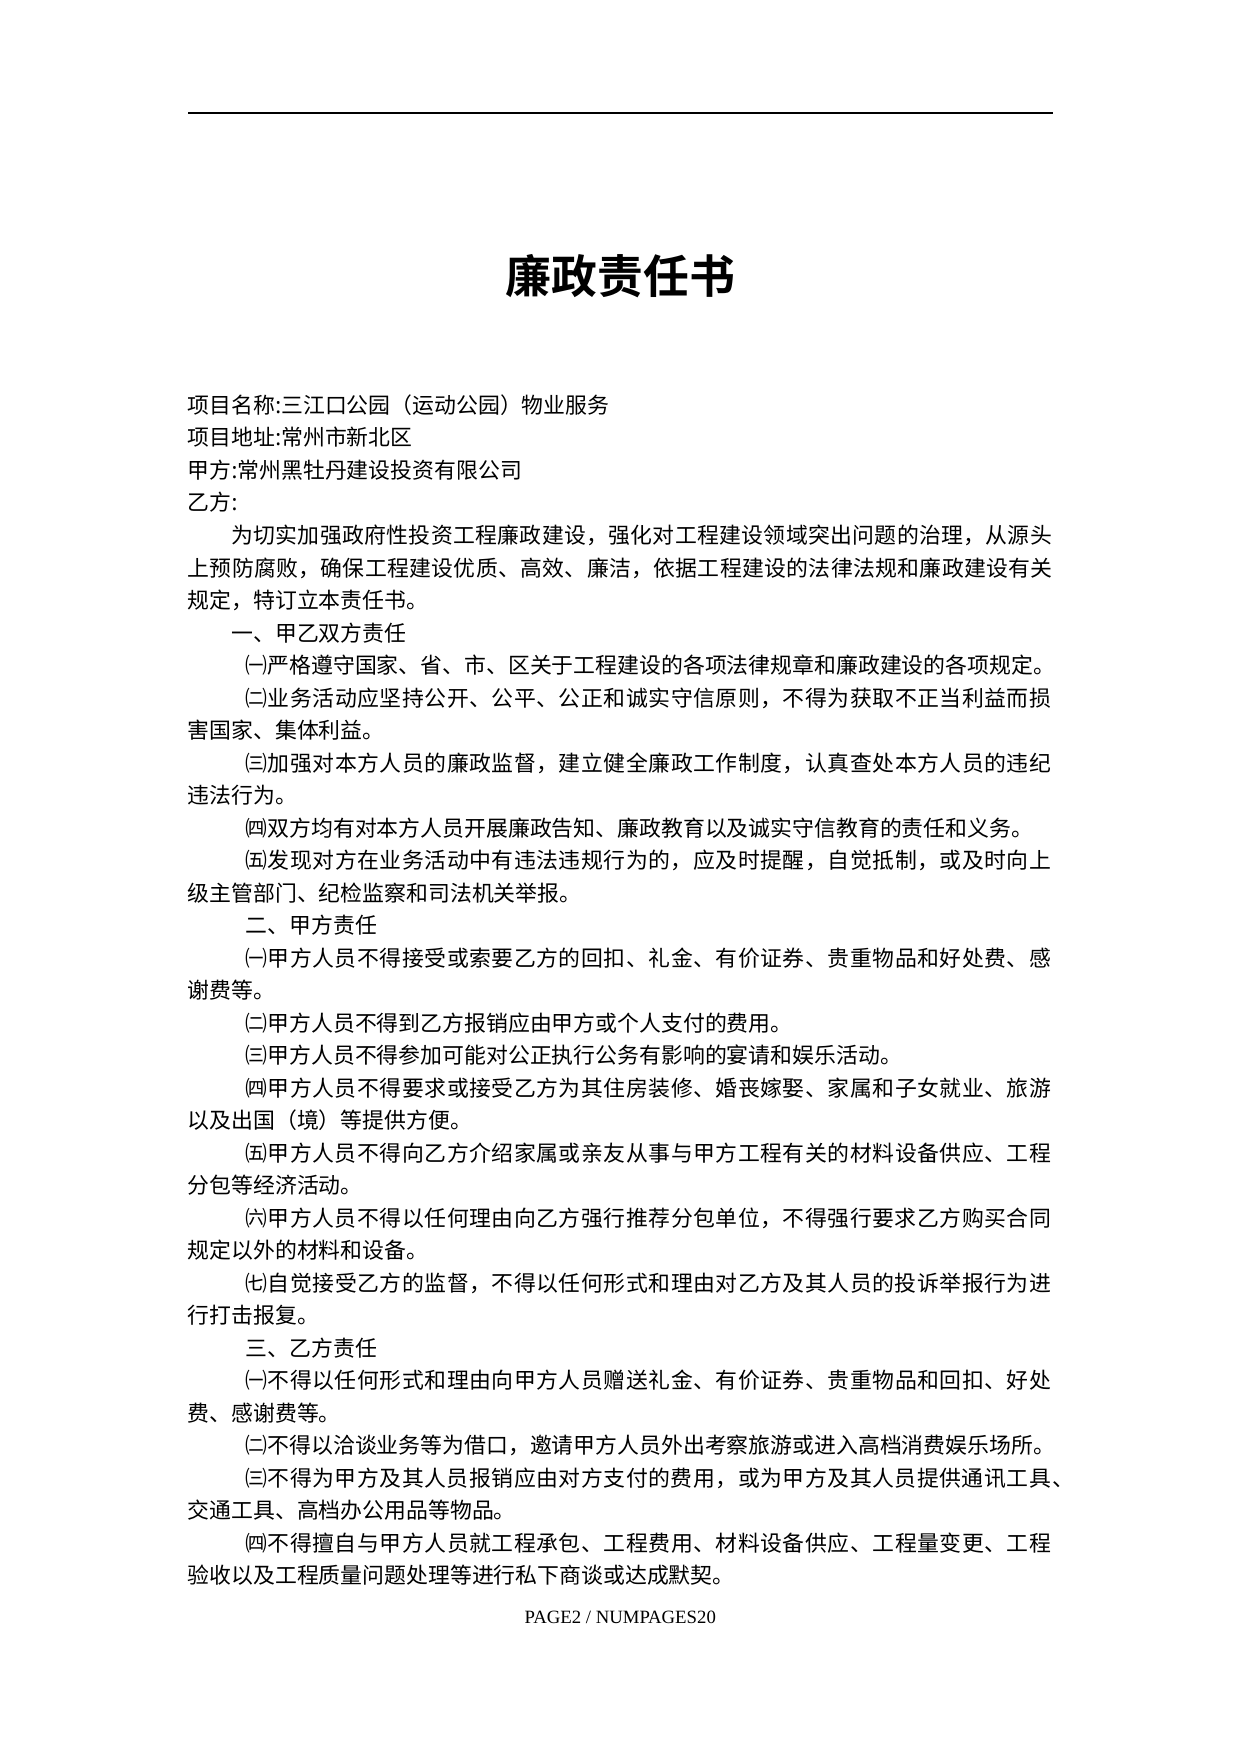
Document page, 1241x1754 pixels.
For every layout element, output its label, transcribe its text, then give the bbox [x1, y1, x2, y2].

text ㈠不得以任何形式和理由向甲方人员赠送礼金、有价证券、贵重物品和回扣、好处费、感谢费等。 [187, 1363, 1053, 1428]
text ㈡不得以洽谈业务等为借口，邀请甲方人员外出考察旅游或进入高档消费娱乐场所。 [187, 1428, 1053, 1460]
text 乙方: [188, 485, 1053, 518]
text ㈣甲方人员不得要求或接受乙方为其住房装修、婚丧嫁娶、家属和子女就业、旅游以及出国（境）等提供方便。 [187, 1070, 1053, 1135]
text 为切实加强政府性投资工程廉政建设，强化对工程建设领域突出问题的治理，从源头上预防腐败，确保工程建设优质、高效、廉洁，依据工程建设的法律法规和廉政建设有关规定，特订立本责任书。 [187, 518, 1053, 615]
text ㈣双方均有对本方人员开展廉政告知、廉政教育以及诚实守信教育的责任和义务。 [187, 810, 1053, 843]
text ㈠甲方人员不得接受或索要乙方的回扣、礼金、有价证券、贵重物品和好处费、感谢费等。 [187, 940, 1053, 1005]
text ㈢不得为甲方及其人员报销应由对方支付的费用，或为甲方及其人员提供通讯工具、交通工具、高档办公用品等物品。 [187, 1460, 1053, 1525]
text 项目地址:常州市新北区 [188, 420, 1053, 453]
text 甲方:常州黑牡丹建设投资有限公司 [188, 453, 1053, 485]
text 廉政责任书 [187, 225, 1053, 323]
text ㈦自觉接受乙方的监督，不得以任何形式和理由对乙方及其人员的投诉举报行为进行打击报复。 [187, 1265, 1053, 1330]
text ㈥甲方人员不得以任何理由向乙方强行推荐分包单位，不得强行要求乙方购买合同规定以外的材料和设备。 [187, 1200, 1053, 1265]
text ㈡业务活动应坚持公开、公平、公正和诚实守信原则，不得为获取不正当利益而损害国家、集体利益。 [187, 680, 1053, 745]
text 二、甲方责任 [187, 908, 1053, 940]
text 项目名称:三江口公园（运动公园）物业服务 [188, 388, 1053, 420]
text ㈣不得擅自与甲方人员就工程承包、工程费用、材料设备供应、工程量变更、工程验收以及工程质量问题处理等进行私下商谈或达成默契。 [187, 1525, 1053, 1590]
text 一、甲乙双方责任 [187, 615, 1053, 648]
text ㈤甲方人员不得向乙方介绍家属或亲友从事与甲方工程有关的材料设备供应、工程分包等经济活动。 [187, 1135, 1053, 1200]
text 三、乙方责任 [187, 1330, 1053, 1363]
text ㈢甲方人员不得参加可能对公正执行公务有影响的宴请和娱乐活动。 [187, 1038, 1053, 1070]
text ㈠严格遵守国家、省、市、区关于工程建设的各项法律规章和廉政建设的各项规定。 [187, 648, 1053, 680]
text ㈡甲方人员不得到乙方报销应由甲方或个人支付的费用。 [187, 1005, 1053, 1038]
text ㈤发现对方在业务活动中有违法违规行为的，应及时提醒，自觉抵制，或及时向上级主管部门、纪检监察和司法机关举报。 [187, 843, 1053, 908]
text ㈢加强对本方人员的廉政监督，建立健全廉政工作制度，认真查处本方人员的违纪违法行为。 [187, 745, 1053, 810]
